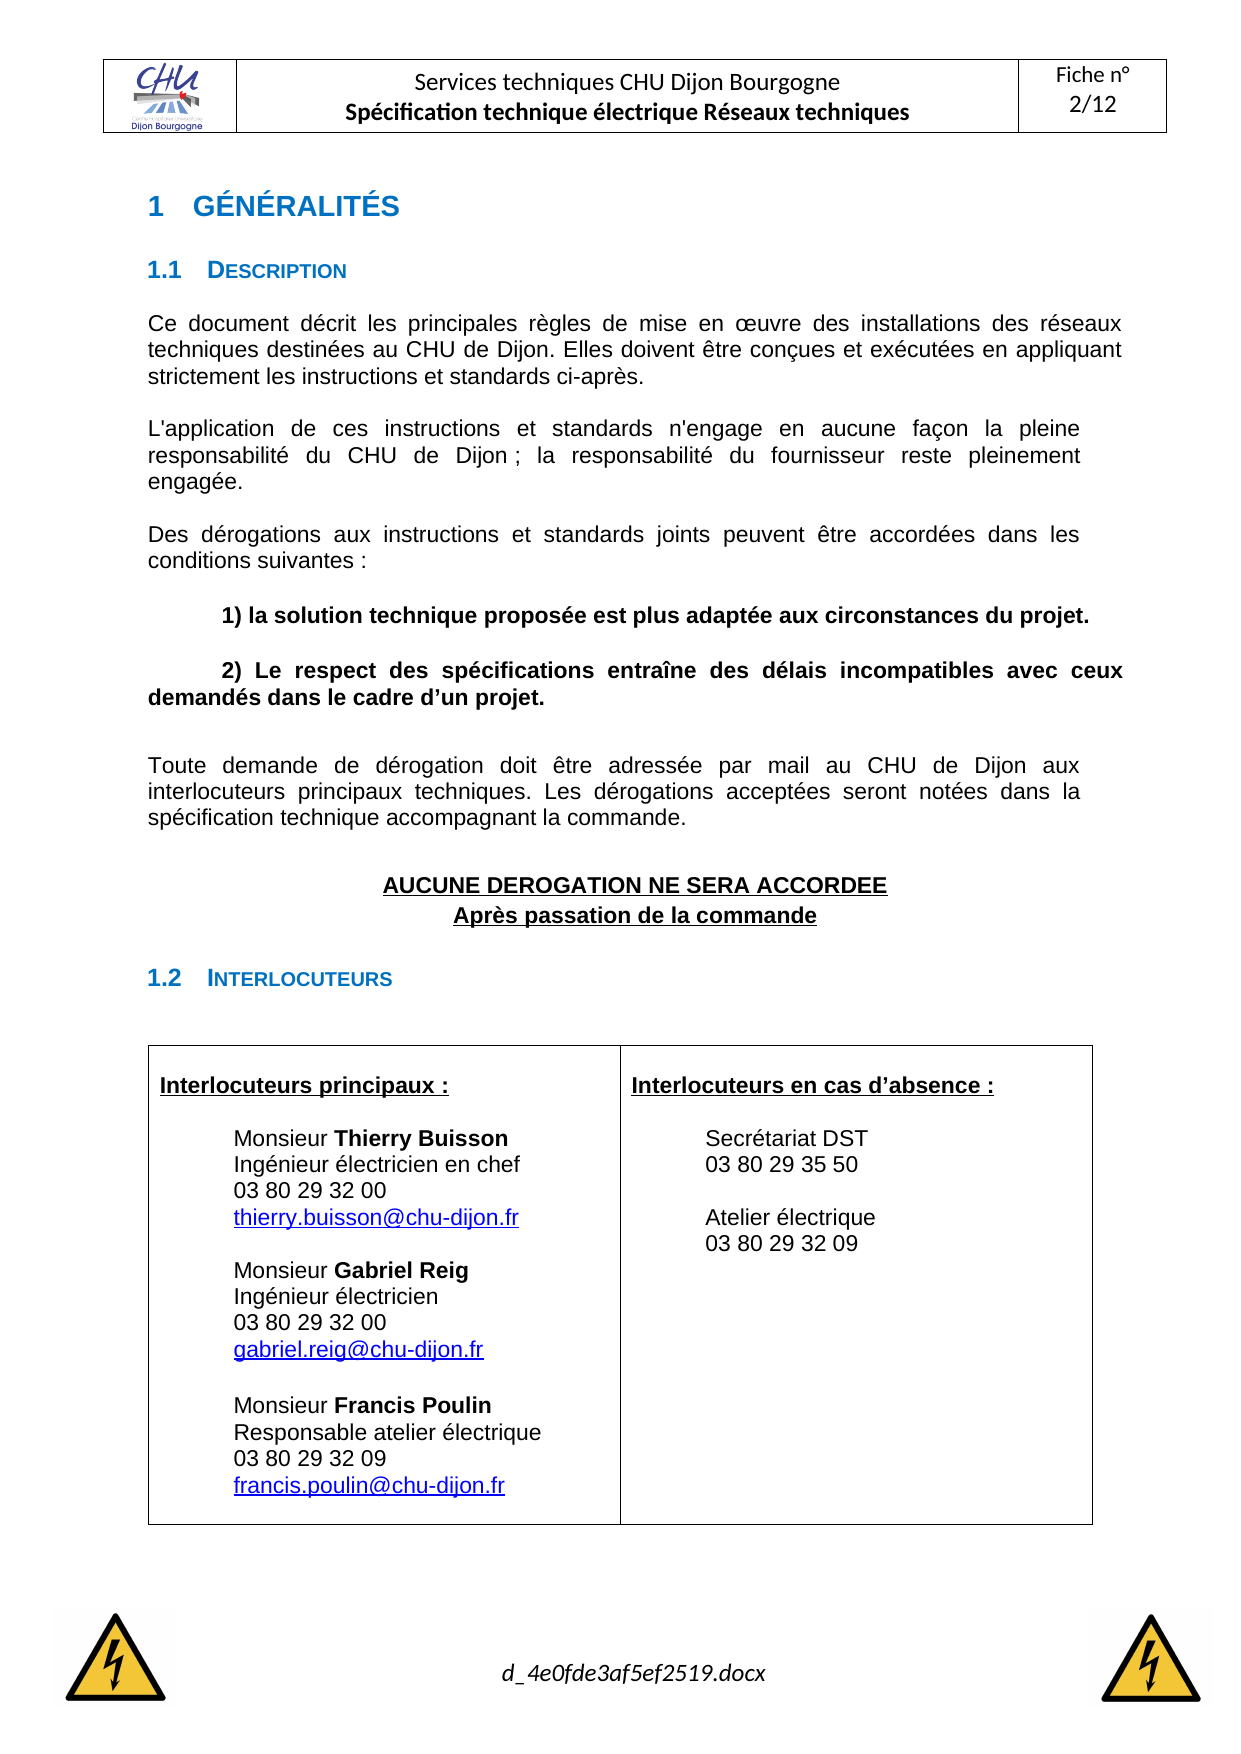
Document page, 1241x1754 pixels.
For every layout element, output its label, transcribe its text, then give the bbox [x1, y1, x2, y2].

table_header Interlocuteurs principaux : Monsieur Thierry Buisson Ingénieur électricien en chef 03 80 29 32 00 thierry.buisson@chu-dijon.fr Monsieur Gabriel Reig Ingénieur électricien 03 80 29 32 00 gabriel.reig@chu-dijon.fr Monsieur Francis Poulin Responsable atelier électrique 03 80 29 32 09 francis.poulin@chu-dijon.fr [149, 1046, 620, 1524]
text Toute demande de dérogation doit être adressée par mail au CHU de Dijon aux interlocuteurs principaux techniques. Les dérogations acceptées seront notées dans la spécification technique accompagnant la commande. [148, 752, 1081, 831]
subtitle Généralités [148, 189, 1122, 222]
picture [132, 62, 203, 131]
text Ce document décrit les principales règles de mise en œuvre des installations des réseaux techniques destinées au CHU de Dijon. Elles doivent être conçues et exécutées en appliquant strictement les instructions et standards ci-après. [148, 310, 1122, 389]
text Des dérogations aux instructions et standards joints peuvent être accordées dans les conditions suivantes : [148, 521, 1081, 573]
text Après passation de la commande [148, 902, 1122, 929]
picture [53, 1608, 178, 1707]
text 2) Le respect des spécifications entraîne des délais incompatibles avec ceux demandés dans le cadre d’un projet. [148, 657, 1124, 710]
subtitle Description [147, 255, 1122, 284]
text AUCUNE DEROGATION NE SERA ACCORDEE [148, 872, 1122, 899]
subtitle Interlocuteurs [147, 963, 1122, 992]
picture [1089, 1608, 1213, 1708]
text 1) la solution technique proposée est plus adaptée aux circonstances du projet. [221, 602, 1124, 628]
text L'application de ces instructions et standards n'engage en aucune façon la pleine responsabilité du CHU de Dijon ; la responsabilité du fournisseur reste pleinement engagée. [148, 415, 1081, 494]
table_header Interlocuteurs en cas d’absence : Secrétariat DST 03 80 29 35 50 Atelier électrique 03 80 29 32 09 [621, 1046, 1092, 1524]
